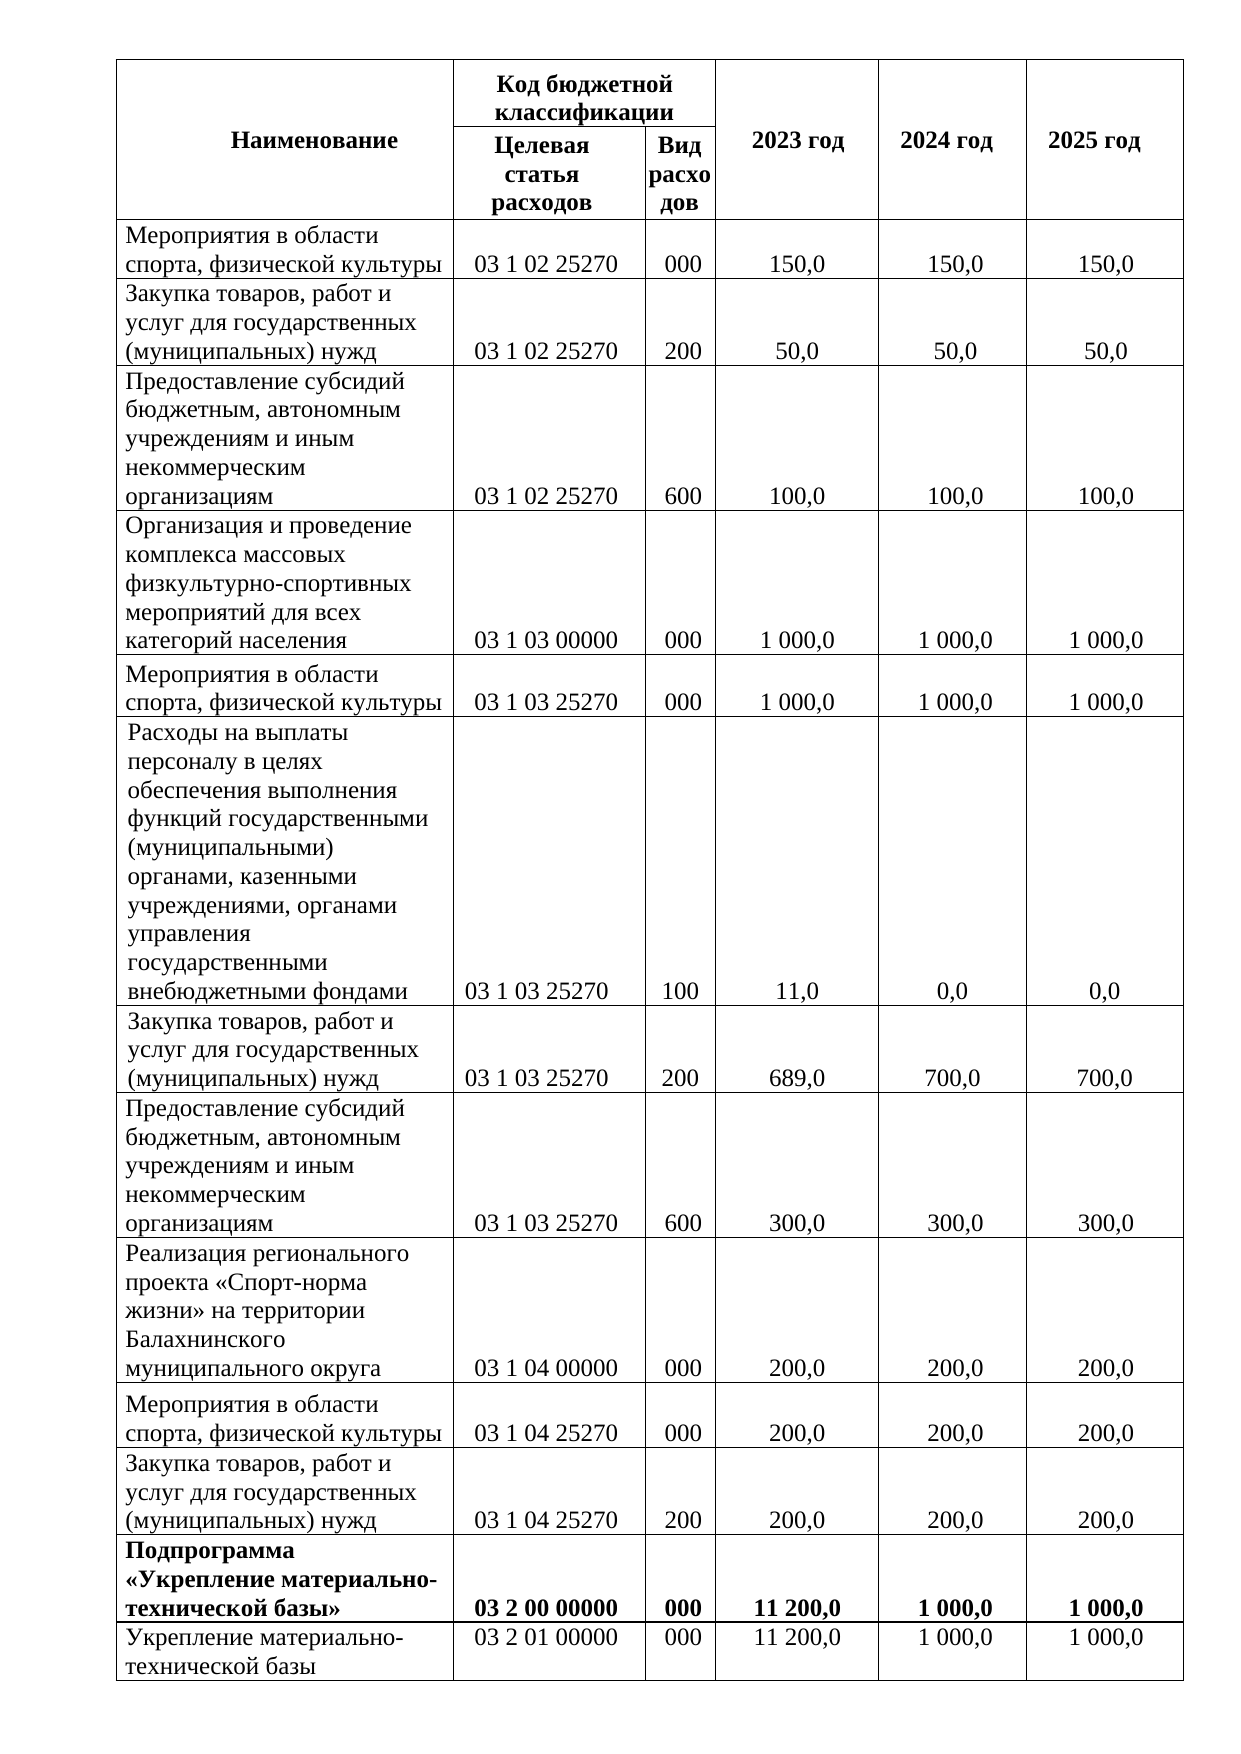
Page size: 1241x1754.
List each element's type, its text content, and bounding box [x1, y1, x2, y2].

table_cell Предоставление субсидий бюджетным, автономным учреждениям и иным некоммерческим организациям [117, 1093, 453, 1237]
table_cell 200,0 [1027, 1383, 1183, 1447]
table_cell 200,0 [879, 1448, 1026, 1534]
table_cell 1 000,0 [1027, 1535, 1183, 1621]
table_cell 700,0 [1027, 1006, 1183, 1092]
table_cell 03 1 04 25270 [454, 1448, 645, 1534]
table_cell 000 [646, 1238, 715, 1382]
table_cell 03 1 03 25270 [454, 655, 645, 716]
table_cell 03 1 02 25270 [454, 279, 645, 365]
table_cell 150,0 [716, 220, 878, 277]
table_cell 1 000,0 [1027, 1623, 1183, 1680]
table_cell 1 000,0 [879, 511, 1026, 654]
table_header 2024 год [879, 60, 1026, 219]
table_cell 03 1 03 25270 [454, 1006, 645, 1092]
table_cell 1 000,0 [1027, 511, 1183, 654]
table_cell 50,0 [1027, 279, 1183, 365]
table_cell 100,0 [1027, 366, 1183, 509]
table_cell 200,0 [879, 1383, 1026, 1447]
table_cell 700,0 [879, 1006, 1026, 1092]
table_cell 200,0 [1027, 1448, 1183, 1534]
table_cell Закупка товаров, работ и услуг для государственных (муниципальных) нужд [117, 1006, 453, 1092]
table_cell 100 [646, 717, 715, 1005]
table_cell 000 [646, 655, 715, 716]
table_cell 200,0 [716, 1238, 878, 1382]
table_cell 1 000,0 [1027, 655, 1183, 716]
table_cell 03 1 03 25270 [454, 717, 645, 1005]
table_cell 689,0 [716, 1006, 878, 1092]
table_cell 200,0 [1027, 1238, 1183, 1382]
table_cell 600 [646, 1093, 715, 1237]
table_cell Мероприятия в области спорта, физической культуры [117, 1383, 453, 1447]
table_cell 600 [646, 366, 715, 509]
table_cell Целевая статья расходов [454, 127, 645, 219]
table_header Наименование [117, 60, 453, 219]
table_cell Вид расходов [646, 127, 715, 219]
table_cell 150,0 [1027, 220, 1183, 277]
table_cell Расходы на выплаты персоналу в целях обеспечения выполнения функций государственными (муниципальными) органами, казенными учреждениями, органами управления государственными внебюджетными фондами [117, 717, 453, 1005]
table_cell 200,0 [716, 1383, 878, 1447]
table_cell Реализация регионального проекта «Спорт-норма жизни» на территории Балахнинского муниципального округа [117, 1238, 453, 1382]
table_cell 300,0 [716, 1093, 878, 1237]
table_cell 150,0 [879, 220, 1026, 277]
table_cell Мероприятия в области спорта, физической культуры [117, 655, 453, 716]
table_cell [117, 1623, 453, 1680]
table_cell 03 1 04 25270 [454, 1383, 645, 1447]
table_cell 50,0 [879, 279, 1026, 365]
table_cell 11,0 [716, 717, 878, 1005]
table_cell 200 [646, 1448, 715, 1534]
table_cell 000 [646, 511, 715, 654]
table_cell 200 [646, 279, 715, 365]
table_cell Мероприятия в области спорта, физической культуры [117, 220, 453, 277]
table_cell 03 2 01 00000 [454, 1623, 645, 1680]
table_cell Организация и проведение комплекса массовых физкультурно-спортивных мероприятий для всех категорий населения [117, 511, 453, 654]
table_cell 03 1 03 00000 [454, 511, 645, 654]
table_cell 1 000,0 [879, 655, 1026, 716]
table_cell 200,0 [716, 1448, 878, 1534]
table_cell 03 1 02 25270 [454, 220, 645, 277]
table_cell Закупка товаров, работ и услуг для государственных (муниципальных) нужд [117, 1448, 453, 1534]
table_cell 1 000,0 [879, 1535, 1026, 1621]
table_header 2023 год [716, 60, 878, 219]
table_cell 000 [646, 1383, 715, 1447]
table_cell 11 200,0 [716, 1535, 878, 1621]
table_cell 03 1 02 25270 [454, 366, 645, 509]
table_cell 03 1 03 25270 [454, 1093, 645, 1237]
table_cell 000 [646, 220, 715, 277]
table_cell 11 200,0 [716, 1623, 878, 1680]
table_header 2025 год [1027, 60, 1183, 219]
table_cell 0,0 [1027, 717, 1183, 1005]
table_cell 000 [646, 1623, 715, 1680]
table_cell Подпрограмма «Укрепление материально-технической базы» [117, 1535, 453, 1621]
table_cell 1 000,0 [879, 1623, 1026, 1680]
table_header Код бюджетной классификации [454, 60, 715, 126]
table_cell 200,0 [879, 1238, 1026, 1382]
table_cell 03 2 00 00000 [454, 1535, 645, 1621]
table_cell 100,0 [716, 366, 878, 509]
table_cell 300,0 [1027, 1093, 1183, 1237]
table_cell 200 [646, 1006, 715, 1092]
table_cell 000 [646, 1535, 715, 1621]
table_cell 1 000,0 [716, 655, 878, 716]
table_cell Предоставление субсидий бюджетным, автономным учреждениям и иным некоммерческим организациям [117, 366, 453, 509]
table_cell 1 000,0 [716, 511, 878, 654]
table_cell Закупка товаров, работ и услуг для государственных (муниципальных) нужд [117, 279, 453, 365]
table_cell 03 1 04 00000 [454, 1238, 645, 1382]
table_cell 50,0 [716, 279, 878, 365]
table_cell 100,0 [879, 366, 1026, 509]
table_cell 0,0 [879, 717, 1026, 1005]
table_cell 300,0 [879, 1093, 1026, 1237]
